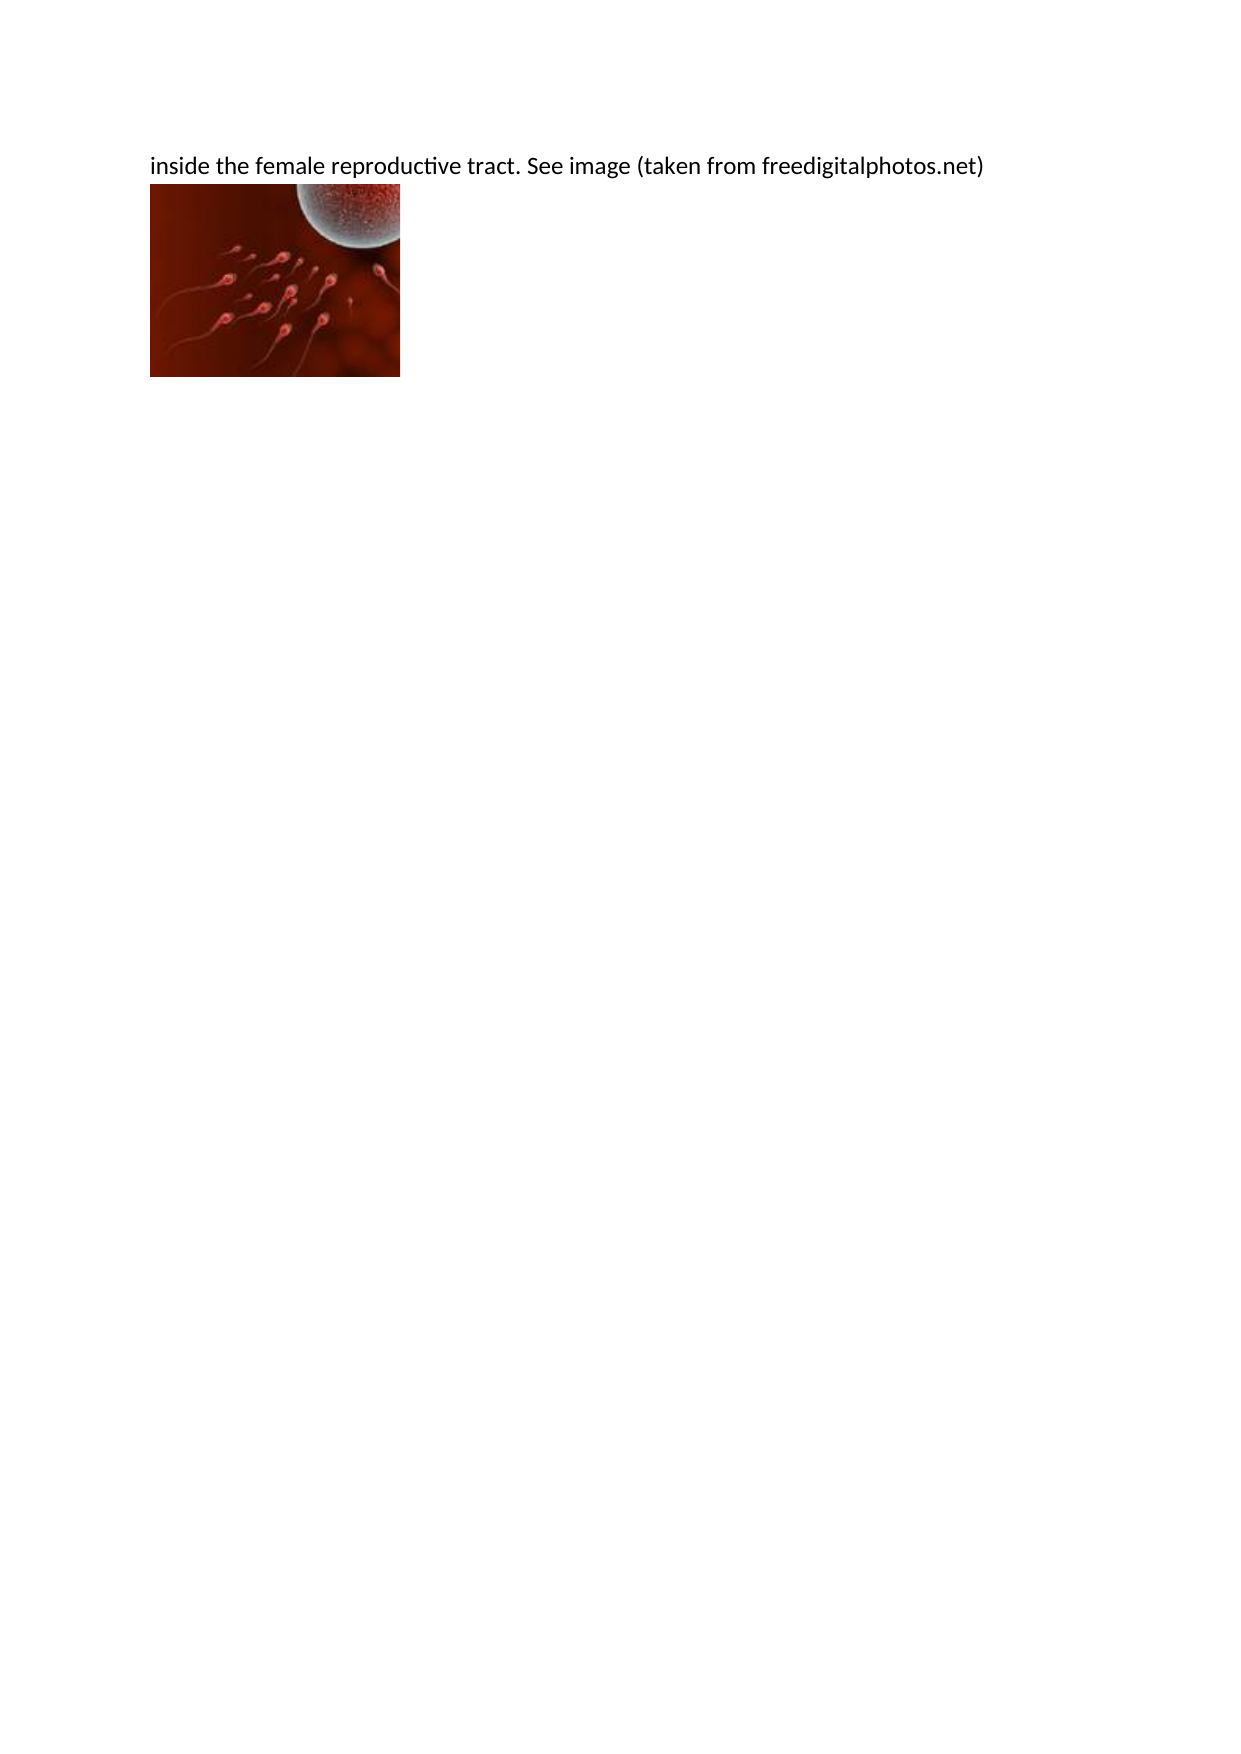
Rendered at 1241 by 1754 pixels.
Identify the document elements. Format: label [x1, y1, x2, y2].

picture [150, 184, 400, 377]
text [150, 150, 1090, 383]
